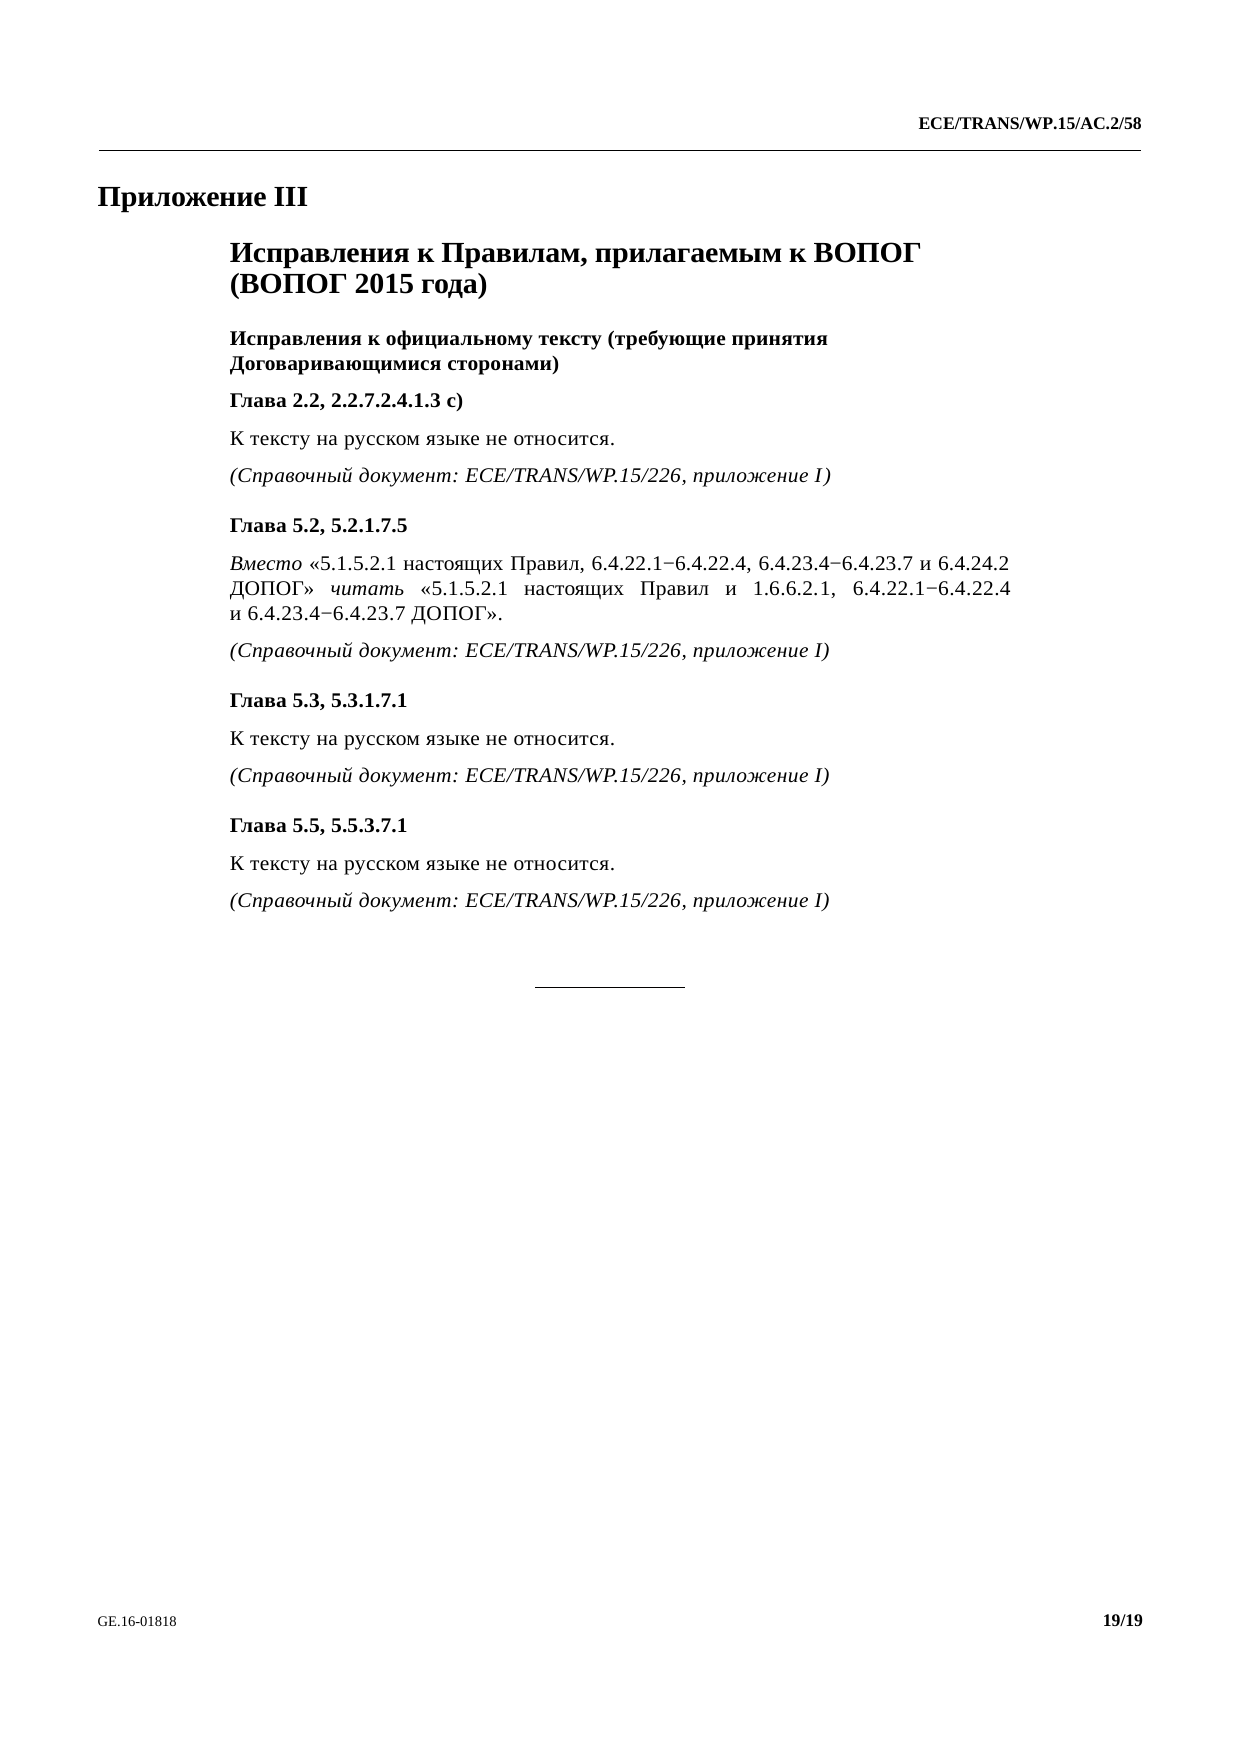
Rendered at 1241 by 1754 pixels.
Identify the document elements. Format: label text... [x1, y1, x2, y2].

text К тексту на русском языке не относится. [229, 725, 1011, 750]
text (Справочный документ: ECE/TRANS/WP.15/226, приложение I) [229, 763, 1011, 788]
text Вместо «5.1.5.2.1 настоящих Правил, 6.4.22.1−6.4.22.4, 6.4.23.4−6.4.23.7 и 6.4.24.2 ДОПОГ» читать «5.1.5.2.1 настоящих Правил и 1.6.6.2.1, 6.4.22.1−6.4.22.4 и 6.4.23.4−6.4.23.7 ДОПОГ». [229, 550, 1011, 625]
text (Справочный документ: ECE/TRANS/WP.15/226, приложение I) [229, 463, 1011, 488]
text Исправления к Правилам, прилагаемым к ВОПОГ (ВОПОГ 2015 года) [97, 238, 1011, 300]
text (Справочный документ: ECE/TRANS/WP.15/226, приложение I) [229, 888, 1011, 913]
text Исправления к официальному тексту (требующие принятия Договаривающимися сторонами) [97, 325, 1011, 375]
text Глава 5.3, 5.3.1.7.1 [97, 688, 1011, 713]
text Глава 2.2, 2.2.7.2.4.1.3 с) [97, 388, 1011, 413]
text Приложение III [97, 181, 1011, 213]
text К тексту на русском языке не относится. [229, 425, 1011, 450]
text К тексту на русском языке не относится. [229, 850, 1011, 875]
text (Справочный документ: ECE/TRANS/WP.15/226, приложение I) [229, 638, 1011, 663]
text Глава 5.5, 5.5.3.7.1 [97, 813, 1011, 838]
text Глава 5.2, 5.2.1.7.5 [97, 513, 1011, 538]
